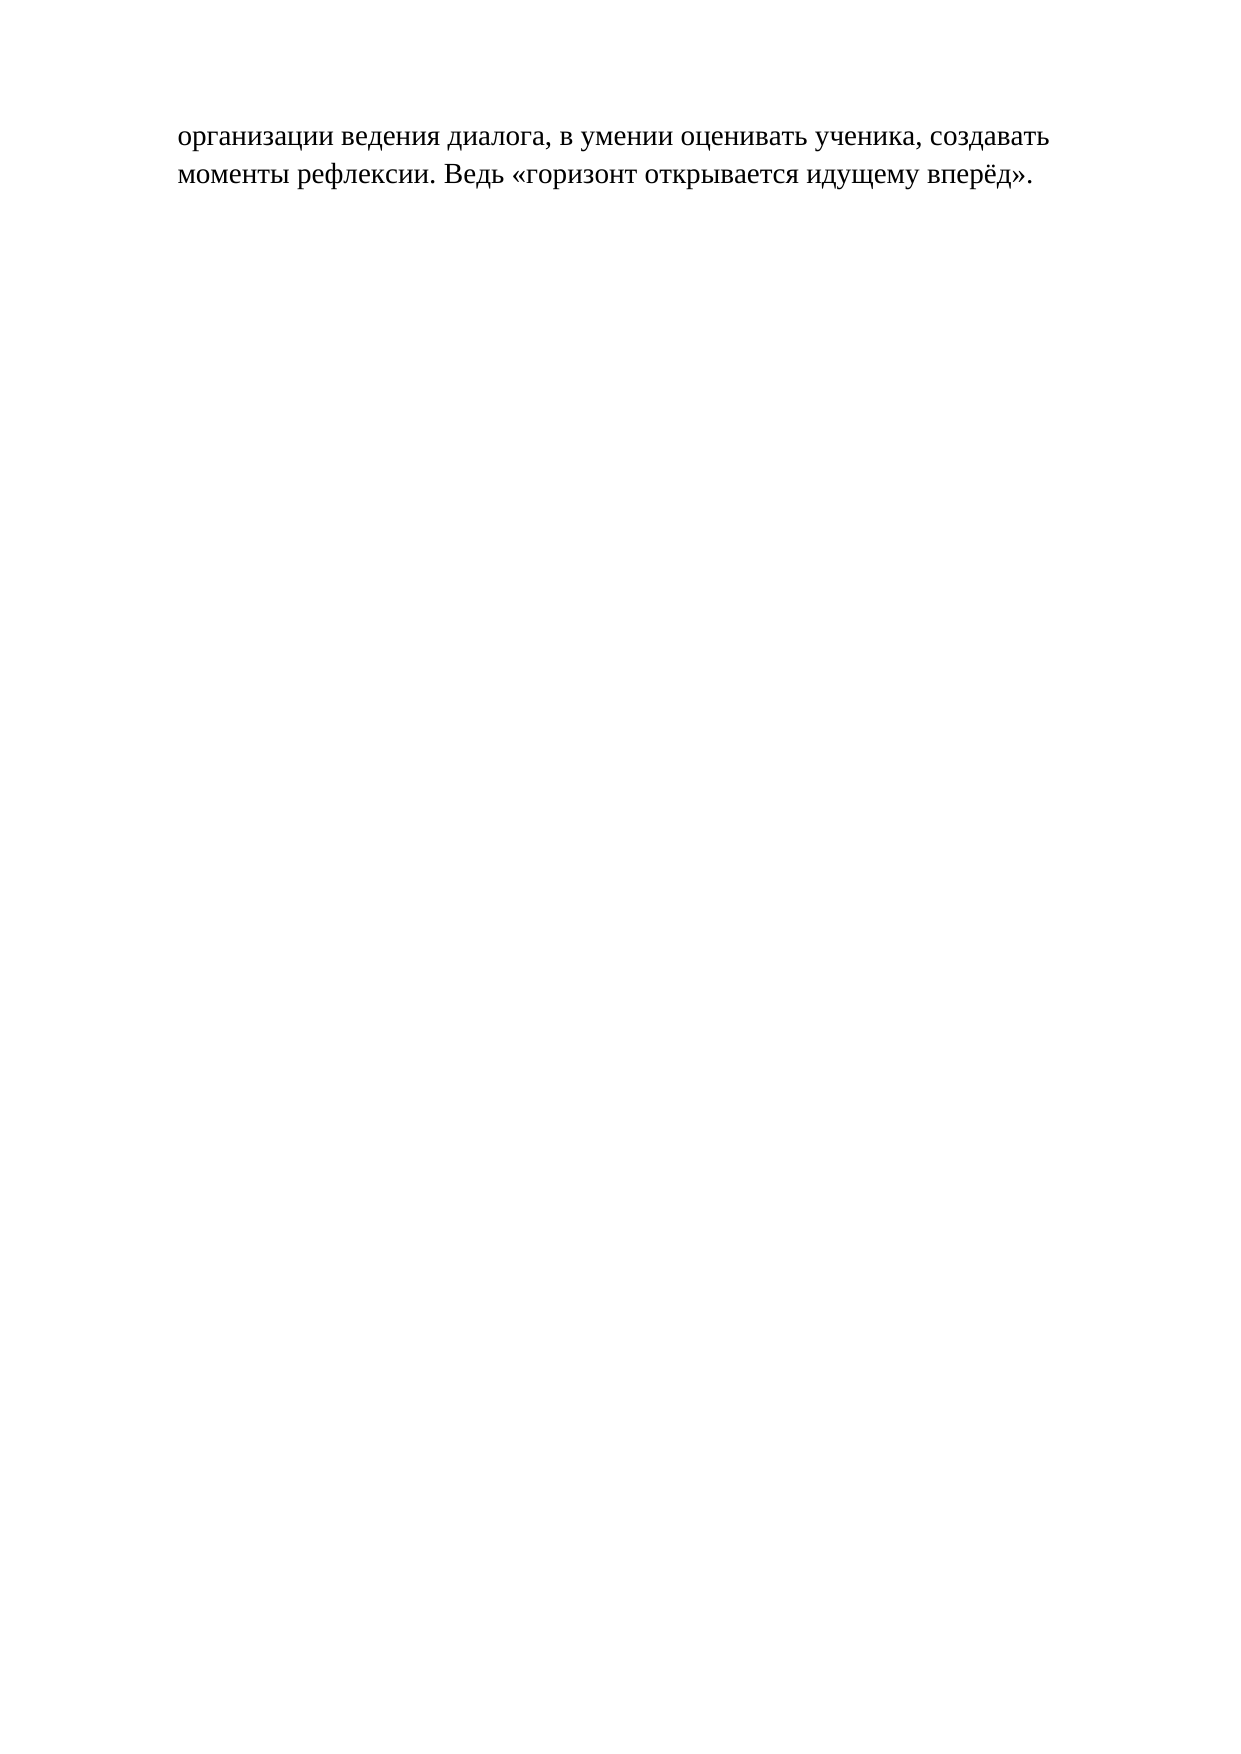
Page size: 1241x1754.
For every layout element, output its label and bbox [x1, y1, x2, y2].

text [177, 118, 1152, 190]
